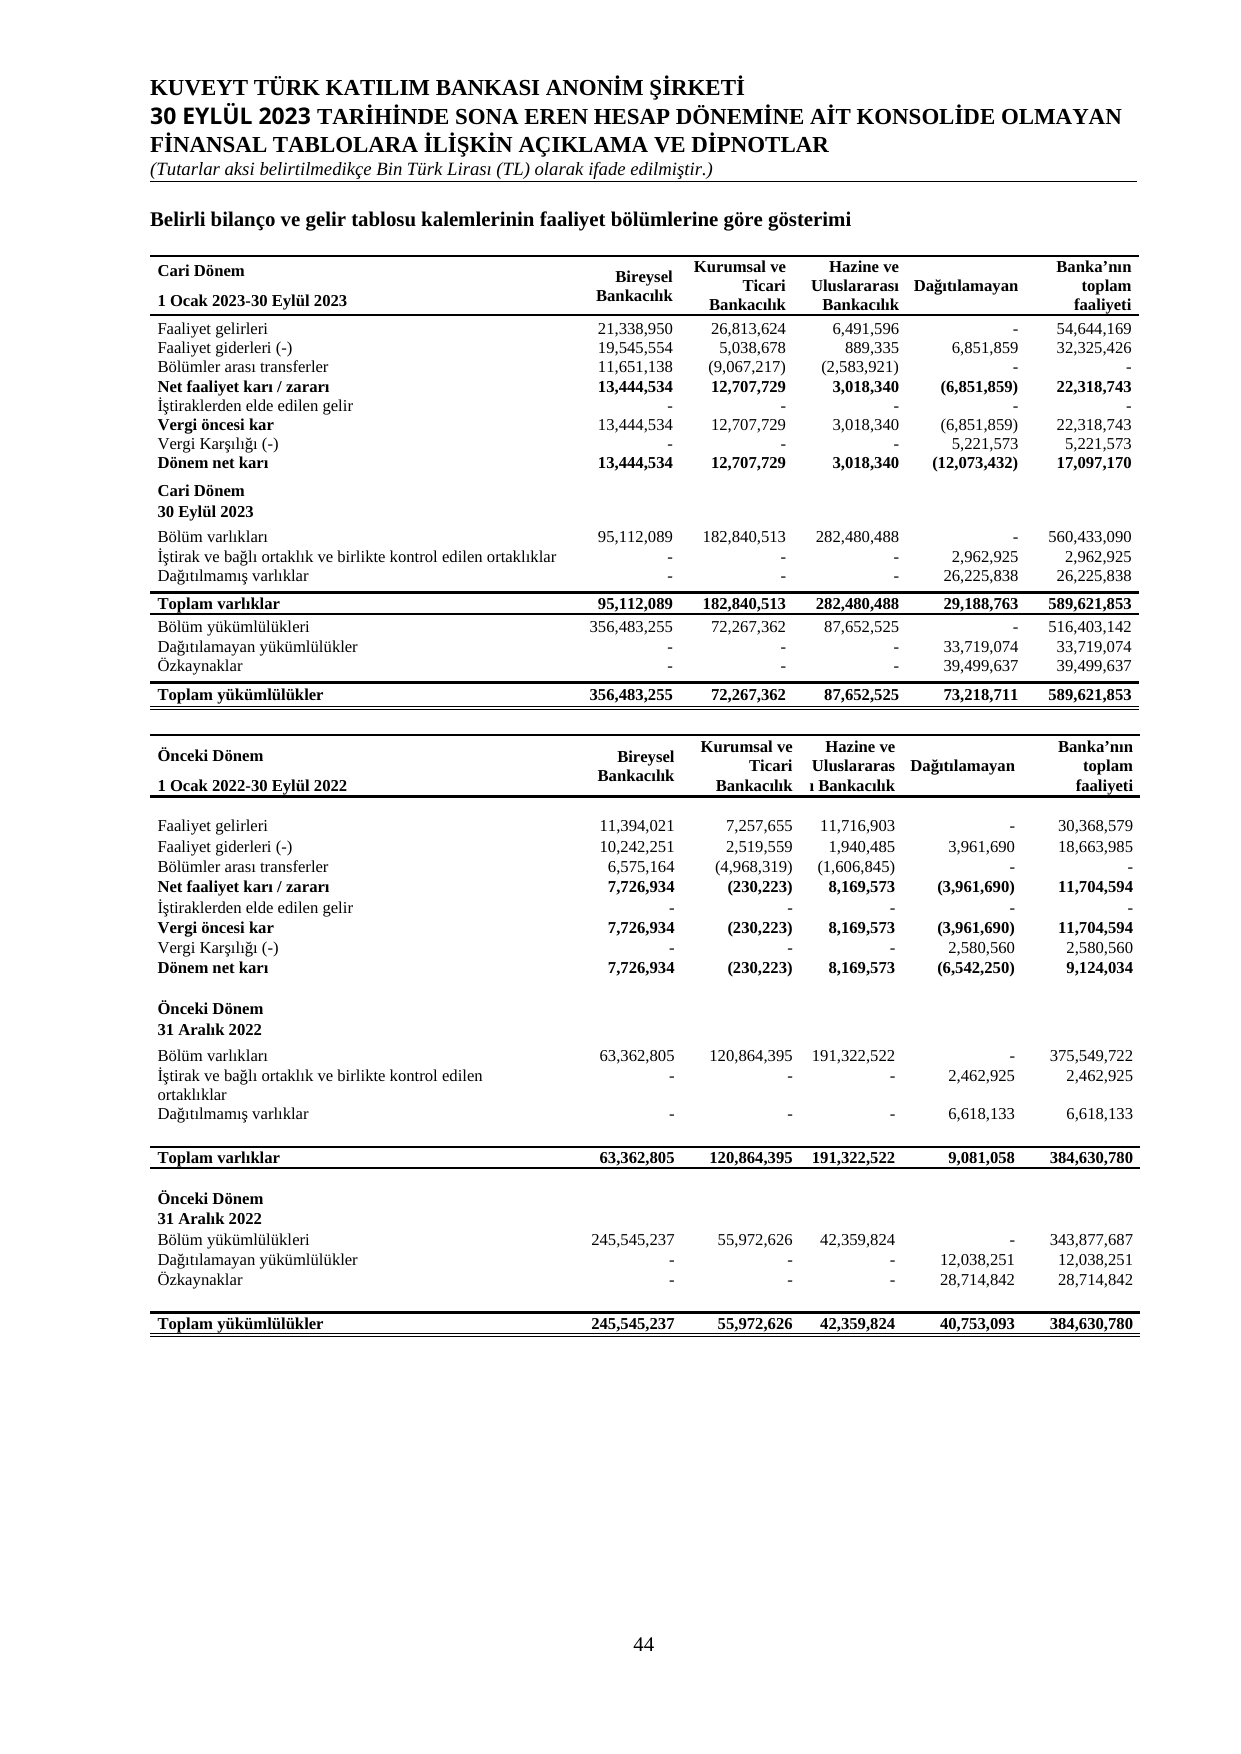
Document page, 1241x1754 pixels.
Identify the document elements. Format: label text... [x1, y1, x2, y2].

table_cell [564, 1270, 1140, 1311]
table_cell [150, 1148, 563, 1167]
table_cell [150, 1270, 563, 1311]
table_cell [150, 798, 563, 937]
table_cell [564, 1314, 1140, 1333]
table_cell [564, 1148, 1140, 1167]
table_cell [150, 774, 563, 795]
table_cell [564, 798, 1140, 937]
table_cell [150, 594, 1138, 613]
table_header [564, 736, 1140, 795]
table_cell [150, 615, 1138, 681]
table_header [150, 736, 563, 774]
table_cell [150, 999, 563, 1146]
text Belirli bilanço ve gelir tablosu kalemlerinin faaliyet bölümlerine göre gösterimi [150, 207, 1137, 231]
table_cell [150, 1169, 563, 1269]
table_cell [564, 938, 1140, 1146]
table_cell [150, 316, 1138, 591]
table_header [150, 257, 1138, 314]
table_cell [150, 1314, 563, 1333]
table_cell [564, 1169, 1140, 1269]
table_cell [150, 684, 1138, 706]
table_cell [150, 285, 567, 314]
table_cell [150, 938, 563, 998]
